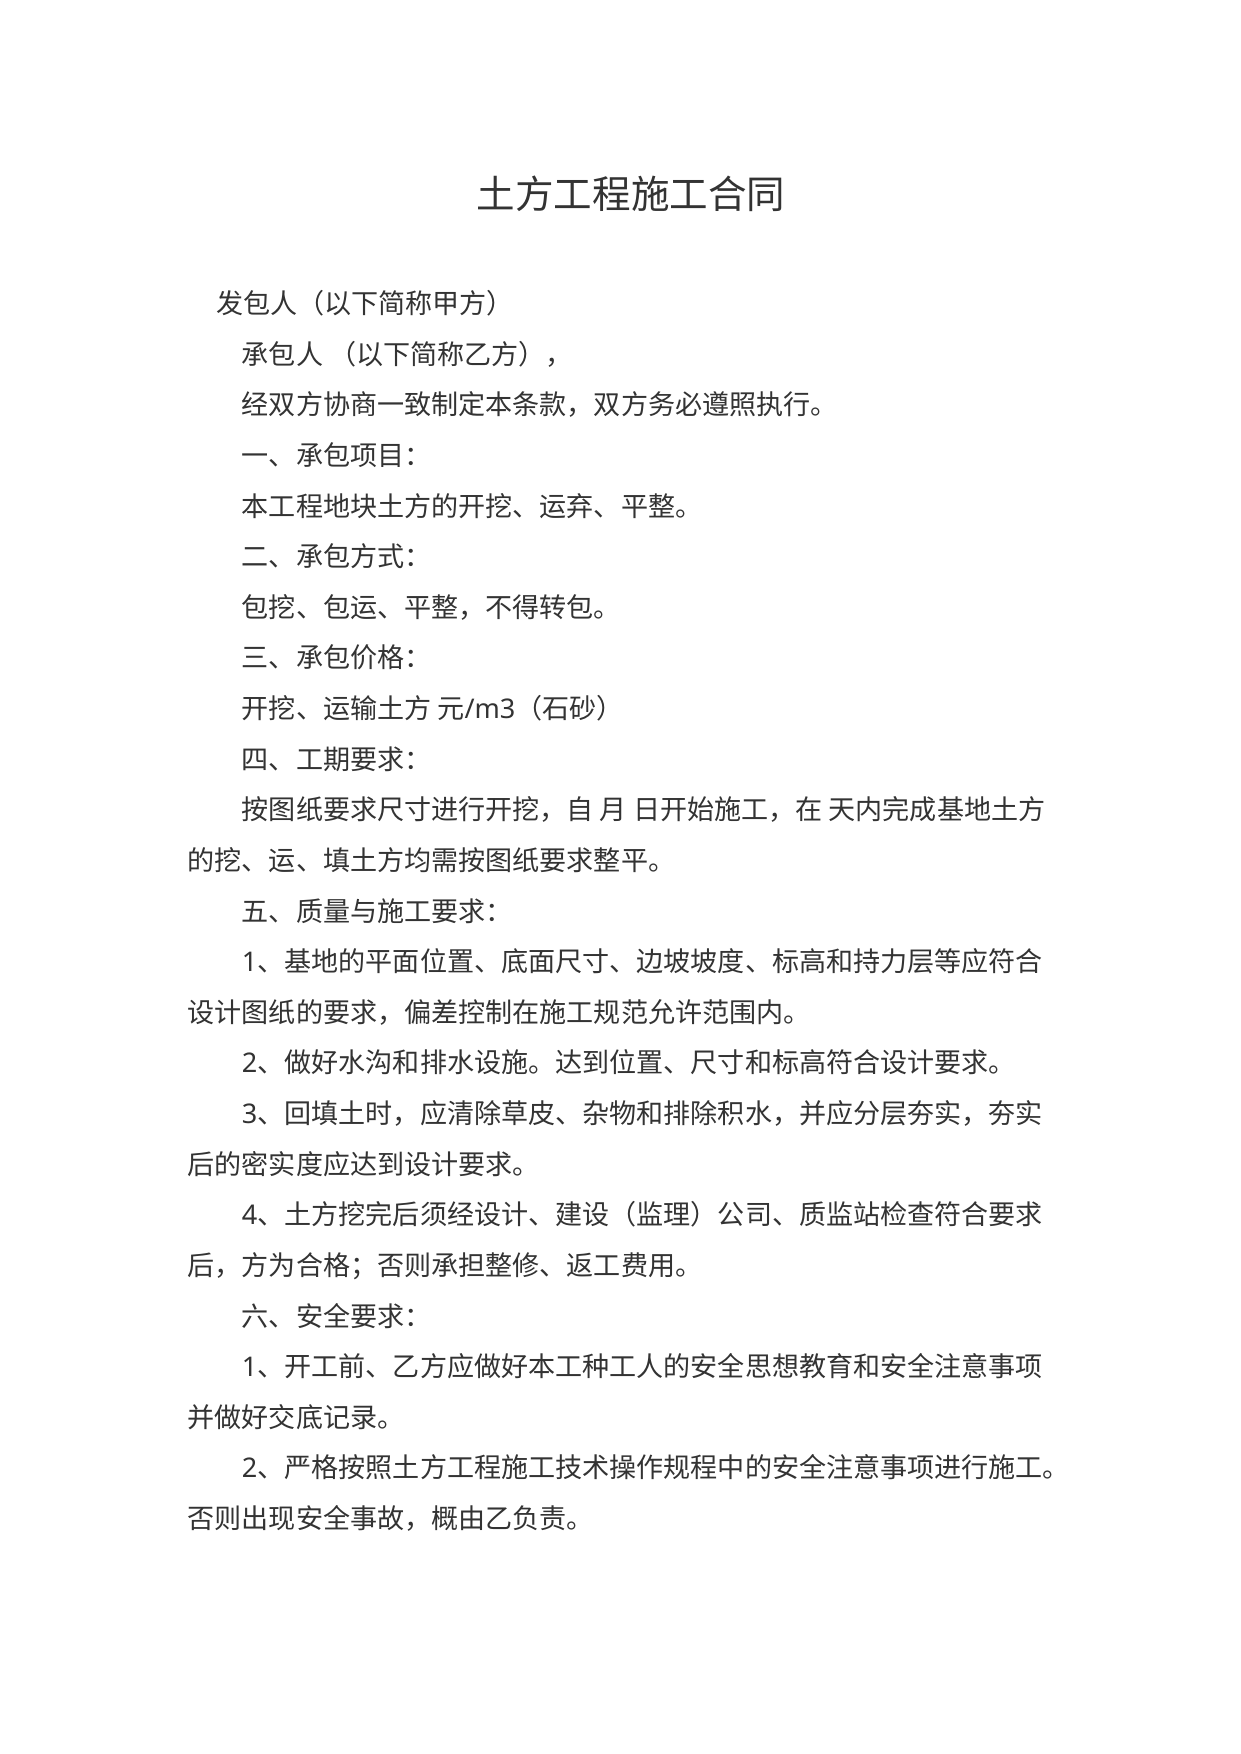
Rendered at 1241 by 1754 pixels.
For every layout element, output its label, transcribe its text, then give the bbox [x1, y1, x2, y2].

text 4、土方挖完后须经设计、建设（监理）公司、质监站检查符合要求后，方为合格；否则承担整修、返工费用。 [187, 1182, 1053, 1283]
text 发包人（以下简称甲方） [187, 271, 1053, 321]
text 1、基地的平面位置、底面尺寸、边坡坡度、标高和持力层等应符合设计图纸的要求，偏差控制在施工规范允许范围内。 [187, 929, 1053, 1030]
text 一、承包项目： [187, 423, 1053, 473]
text 1、开工前、乙方应做好本工种工人的安全思想教育和安全注意事项并做好交底记录。 [187, 1334, 1053, 1435]
text 六、安全要求： [187, 1283, 1053, 1334]
text 三、承包价格： [187, 625, 1053, 676]
text 包挖、包运、平整，不得转包。 [187, 574, 1053, 625]
text 承包人 （以下简称乙方）， [187, 321, 1053, 372]
text 2、做好水沟和排水设施。达到位置、尺寸和标高符合设计要求。 [187, 1030, 1053, 1081]
text 二、承包方式： [187, 524, 1053, 574]
text 四、工期要求： [187, 726, 1053, 777]
text 2、严格按照土方工程施工技术操作规程中的安全注意事项进行施工。否则出现安全事故，概由乙负责。 [187, 1435, 1053, 1536]
subtitle 土方工程施工合同 [187, 150, 1053, 220]
text 经双方协商一致制定本条款，双方务必遵照执行。 [187, 372, 1053, 423]
text 按图纸要求尺寸进行开挖，自 月 日开始施工，在 天内完成基地土方的挖、运、填土方均需按图纸要求整平。 [187, 777, 1053, 878]
text 五、质量与施工要求： [187, 878, 1053, 929]
text 3、回填土时，应清除草皮、杂物和排除积水，并应分层夯实，夯实后的密实度应达到设计要求。 [187, 1081, 1053, 1182]
text 开挖、运输土方 元/m3（石砂） [187, 676, 1053, 726]
text 本工程地块土方的开挖、运弃、平整。 [187, 473, 1053, 524]
